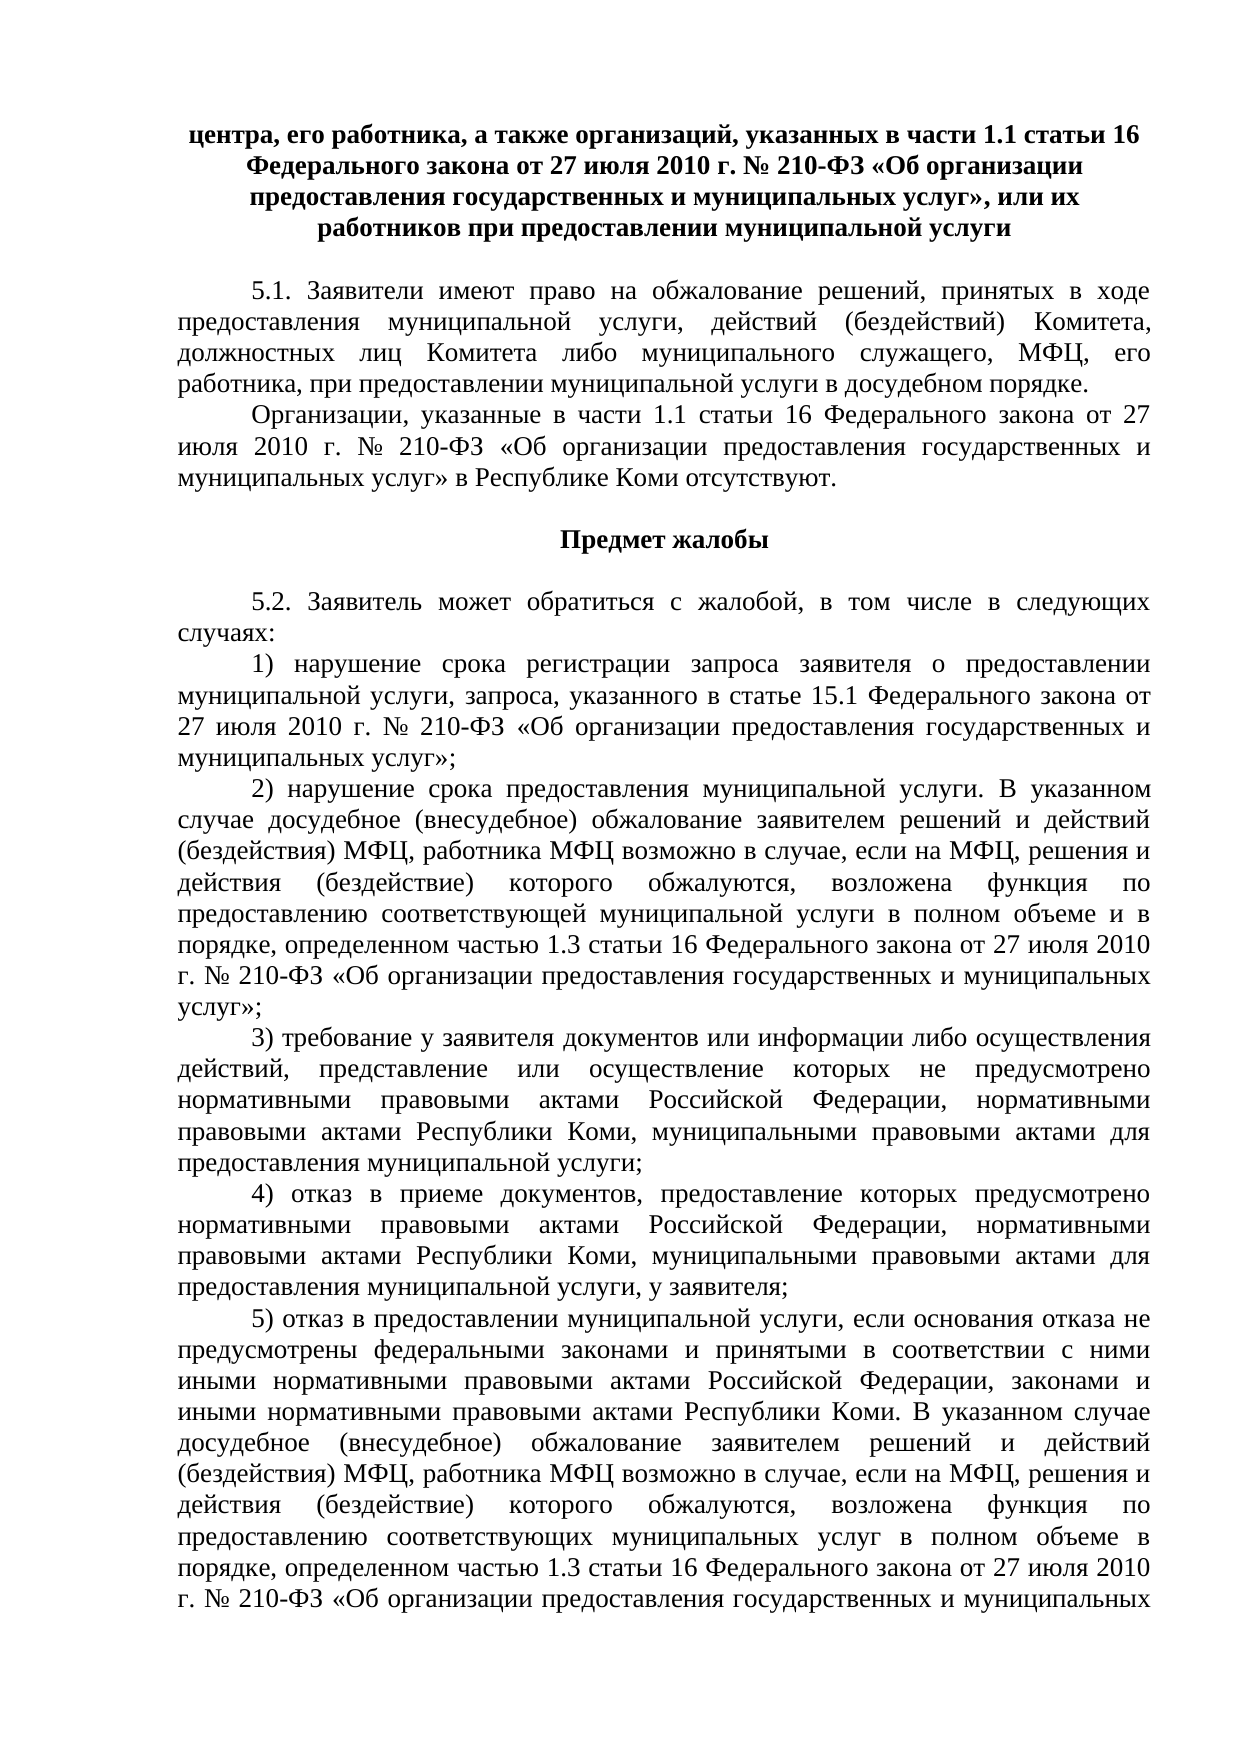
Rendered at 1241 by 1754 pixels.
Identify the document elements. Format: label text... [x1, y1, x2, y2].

text Организации, указанные в части 1.1 статьи 16 Федерального закона от 27 июля 2010 г. № 210-ФЗ «Об организации предоставления государственных и муниципальных услуг» в Республике Коми отсутствуют. [177, 398, 1152, 492]
text 3) требование у заявителя документов или информации либо осуществления действий, представление или осуществление которых не предусмотрено нормативными правовыми актами Российской Федерации, нормативными правовыми актами Республики Коми, муниципальными правовыми актами для предоставления муниципальной услуги; [177, 1021, 1152, 1177]
text 5.2. Заявитель может обратиться с жалобой, в том числе в следующих случаях: [177, 585, 1152, 648]
text 5.1. Заявители имеют право на обжалование решений, принятых в ходе предоставления муниципальной услуги, действий (бездействий) Комитета, должностных лиц Комитета либо муниципального служащего, МФЦ, его работника, при предоставлении муниципальной услуги в досудебном порядке. [177, 274, 1152, 398]
text Предмет жалобы [177, 523, 1152, 554]
text 2) нарушение срока предоставления муниципальной услуги. В указанном случае досудебное (внесудебное) обжалование заявителем решений и действий (бездействия) МФЦ, работника МФЦ возможно в случае, если на МФЦ, решения и действия (бездействие) которого обжалуются, возложена функция по предоставлению соответствующей муниципальной услуги в полном объеме и в порядке, определенном частью 1.3 статьи 16 Федерального закона от 27 июля 2010 г. № 210-ФЗ «Об организации предоставления государственных и муниципальных услуг»; [177, 772, 1152, 1021]
text 4) отказ в приеме документов, предоставление которых предусмотрено нормативными правовыми актами Российской Федерации, нормативными правовыми актами Республики Коми, муниципальными правовыми актами для предоставления муниципальной услуги, у заявителя; [177, 1177, 1152, 1302]
text 1) нарушение срока регистрации запроса заявителя о предоставлении муниципальной услуги, запроса, указанного в статье 15.1 Федерального закона от 27 июля 2010 г. № 210-ФЗ «Об организации предоставления государственных и муниципальных услуг»; [177, 648, 1152, 772]
